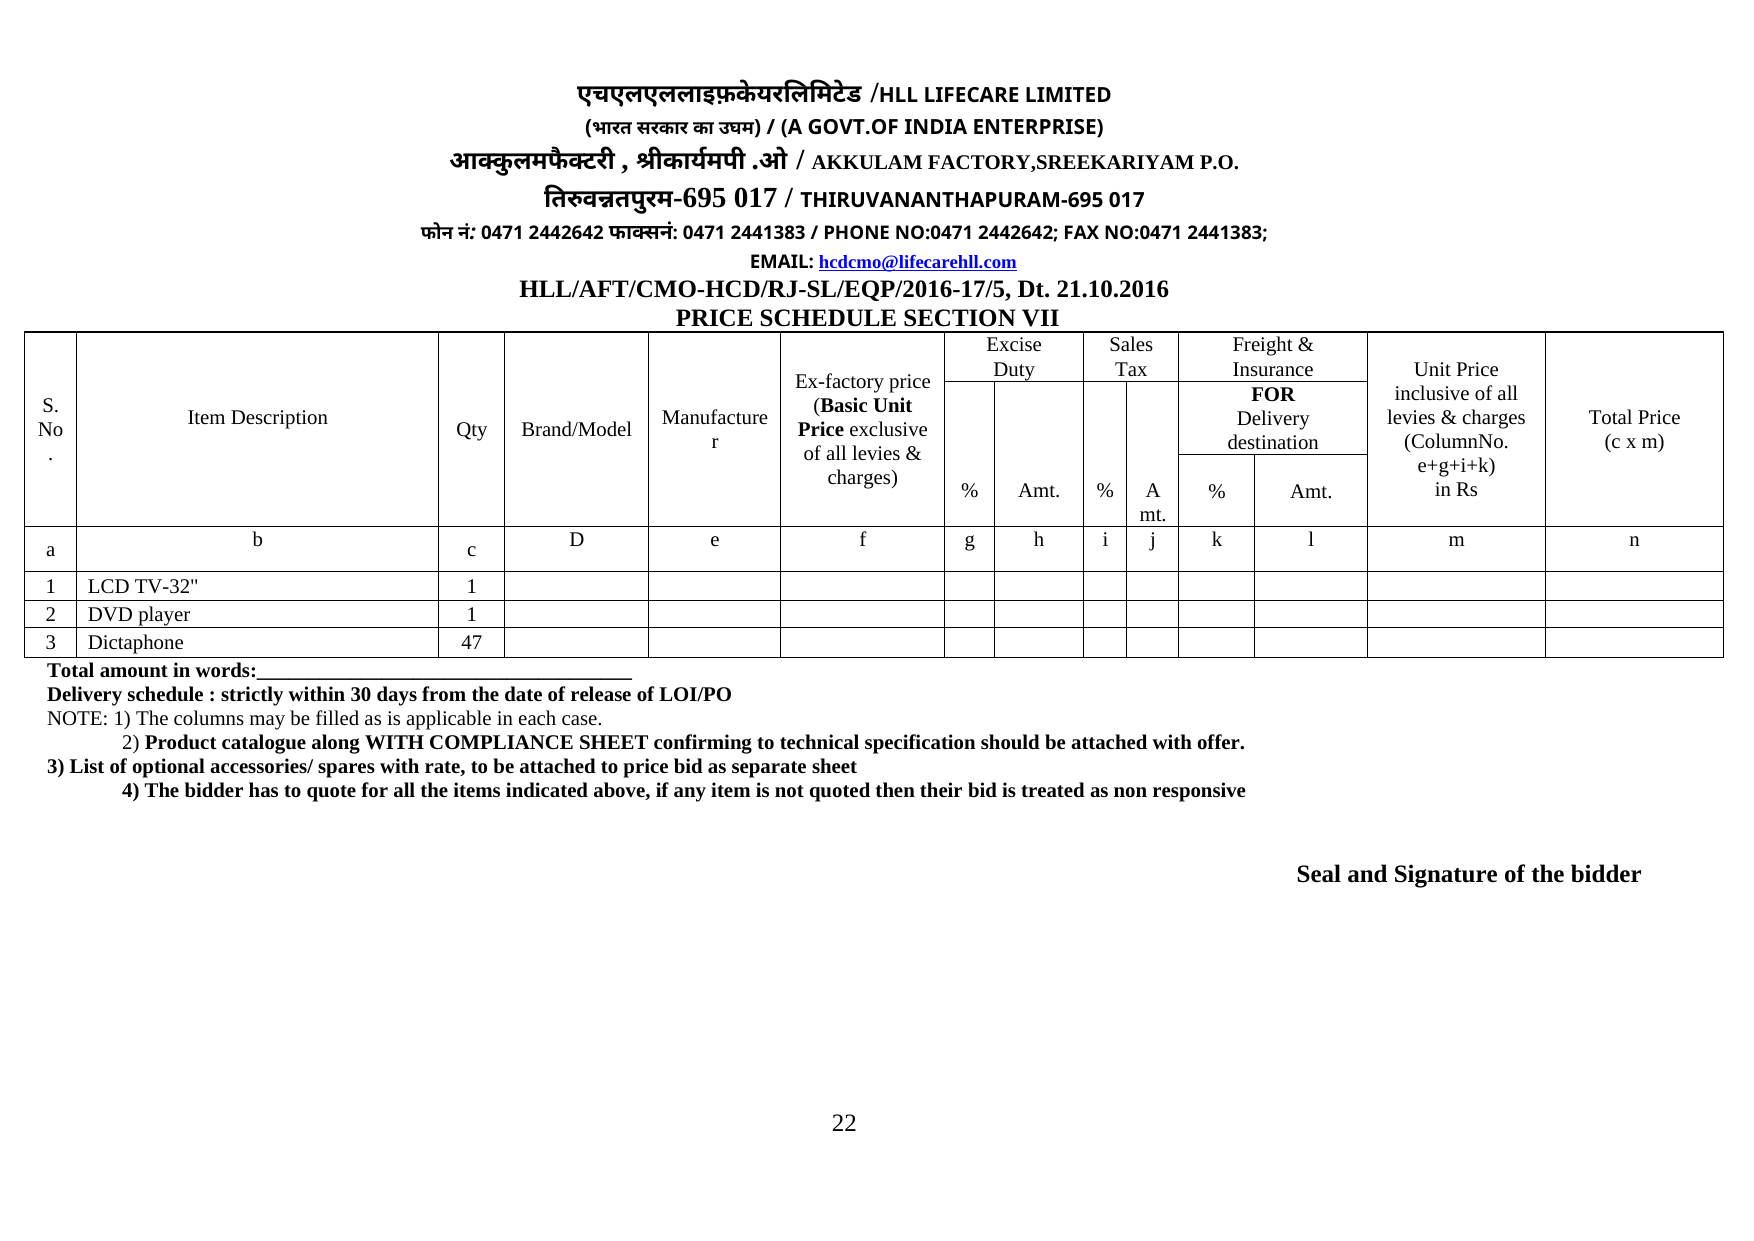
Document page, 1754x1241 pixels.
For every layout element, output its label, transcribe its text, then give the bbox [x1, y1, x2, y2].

table_cell [649, 601, 780, 627]
table_header Ex-factory price (Basic Unit Price exclusive of all levies & charges) [781, 333, 944, 526]
table_cell [1368, 572, 1545, 599]
table_cell 3 [25, 628, 76, 657]
table_cell [1255, 601, 1367, 627]
table_cell f [781, 527, 944, 571]
table_cell [649, 628, 780, 657]
table_cell [1546, 572, 1723, 599]
text 3) List of optional accessories/ spares with rate, to be attached to price bid as separate sheet [47, 754, 1641, 778]
table_cell k [1179, 527, 1254, 571]
table_cell [945, 572, 994, 599]
table_cell 47 [439, 628, 504, 657]
table_cell h [995, 527, 1083, 571]
table_cell [1127, 601, 1178, 627]
table_cell % [945, 382, 994, 526]
table_cell DVD player [77, 601, 438, 627]
table_header Qty [439, 333, 504, 526]
table_header Unit Price inclusive of all levies & charges (ColumnNo. e+g+i+k) in Rs [1368, 333, 1545, 526]
table_cell [1127, 572, 1178, 599]
table_cell [781, 628, 944, 657]
table_cell j [1127, 527, 1178, 571]
table_cell [1179, 628, 1254, 657]
table_cell Dictaphone [77, 628, 438, 657]
table_cell [1546, 628, 1723, 657]
table_cell 1 [439, 572, 504, 599]
table_cell [1127, 628, 1178, 657]
table_cell [781, 572, 944, 599]
text 4) The bidder has to quote for all the items indicated above, if any item is not quoted then their bid is treated as non responsive [47, 778, 1641, 802]
table_cell [995, 628, 1083, 657]
table_cell 1 [25, 572, 76, 599]
table_cell [649, 572, 780, 599]
table_cell [505, 572, 648, 599]
table_cell Amt. [995, 382, 1083, 526]
table_cell [1179, 601, 1254, 627]
table_cell [995, 572, 1083, 599]
table_cell [945, 601, 994, 627]
text Seal and Signature of the bidder [47, 859, 1641, 888]
table_cell [1255, 628, 1367, 657]
text PRICE SCHEDULE SECTION VII [94, 303, 1641, 331]
table_cell [1084, 572, 1126, 599]
table_cell [1084, 628, 1126, 657]
table_cell [781, 601, 944, 627]
table_cell D [505, 527, 648, 571]
table_cell [1546, 601, 1723, 627]
table_cell Amt. [1255, 455, 1367, 526]
table_cell [1179, 572, 1254, 599]
table_header Item Description [77, 333, 438, 526]
table_cell l [1255, 527, 1367, 571]
table_cell b [77, 527, 438, 571]
table_cell [995, 601, 1083, 627]
text Delivery schedule : strictly within 30 days from the date of release of LOI/PO [47, 682, 1641, 706]
table_cell a [25, 527, 76, 571]
table_cell [1368, 601, 1545, 627]
table_header Brand/Model [505, 333, 648, 526]
table_cell g [945, 527, 994, 571]
table_cell 1 [439, 601, 504, 627]
text 2) Product catalogue along WITH COMPLIANCE SHEET confirming to technical specification should be attached with offer. [47, 730, 1641, 754]
table_cell [945, 628, 994, 657]
table_cell % [1084, 382, 1126, 526]
table_cell m [1368, 527, 1545, 571]
table_header S. No. [25, 333, 76, 526]
table_cell [505, 628, 648, 657]
table_cell n [1546, 527, 1723, 571]
table_header Manufacturer [649, 333, 780, 526]
table_header Total Price (c x m) [1546, 333, 1723, 526]
table_cell [1255, 572, 1367, 599]
table_cell c [439, 527, 504, 571]
table_cell LCD TV-32" [77, 572, 438, 599]
table_cell e [649, 527, 780, 571]
table_cell i [1084, 527, 1126, 571]
table_cell % [1179, 455, 1254, 526]
table_cell [505, 601, 648, 627]
text NOTE: 1) The columns may be filled as is applicable in each case. [47, 706, 1641, 730]
table_cell [1084, 601, 1126, 627]
text Total amount in words:____________________________________ [47, 658, 1641, 682]
table_cell 2 [25, 601, 76, 627]
table_cell [1368, 628, 1545, 657]
